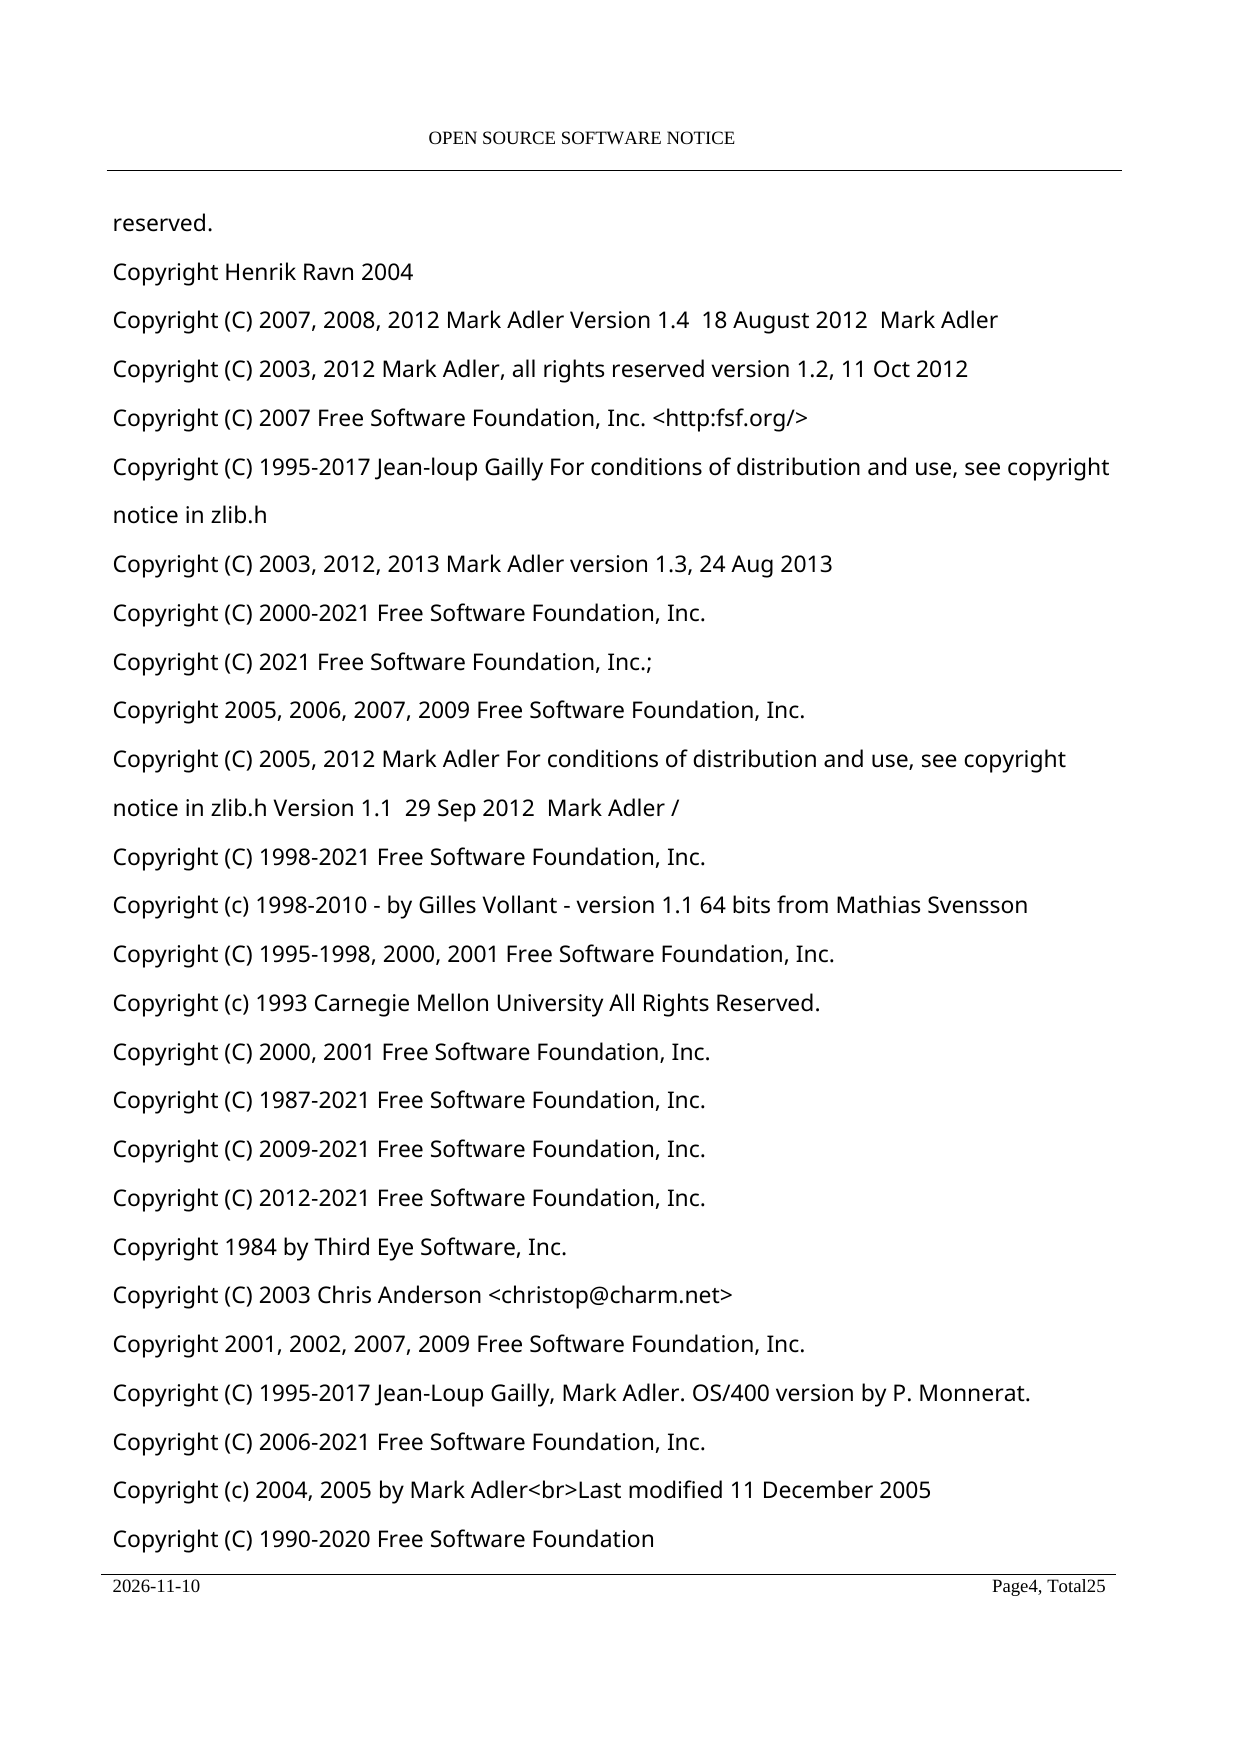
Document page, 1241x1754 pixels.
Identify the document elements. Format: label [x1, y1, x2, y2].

text [112, 206, 1128, 1555]
